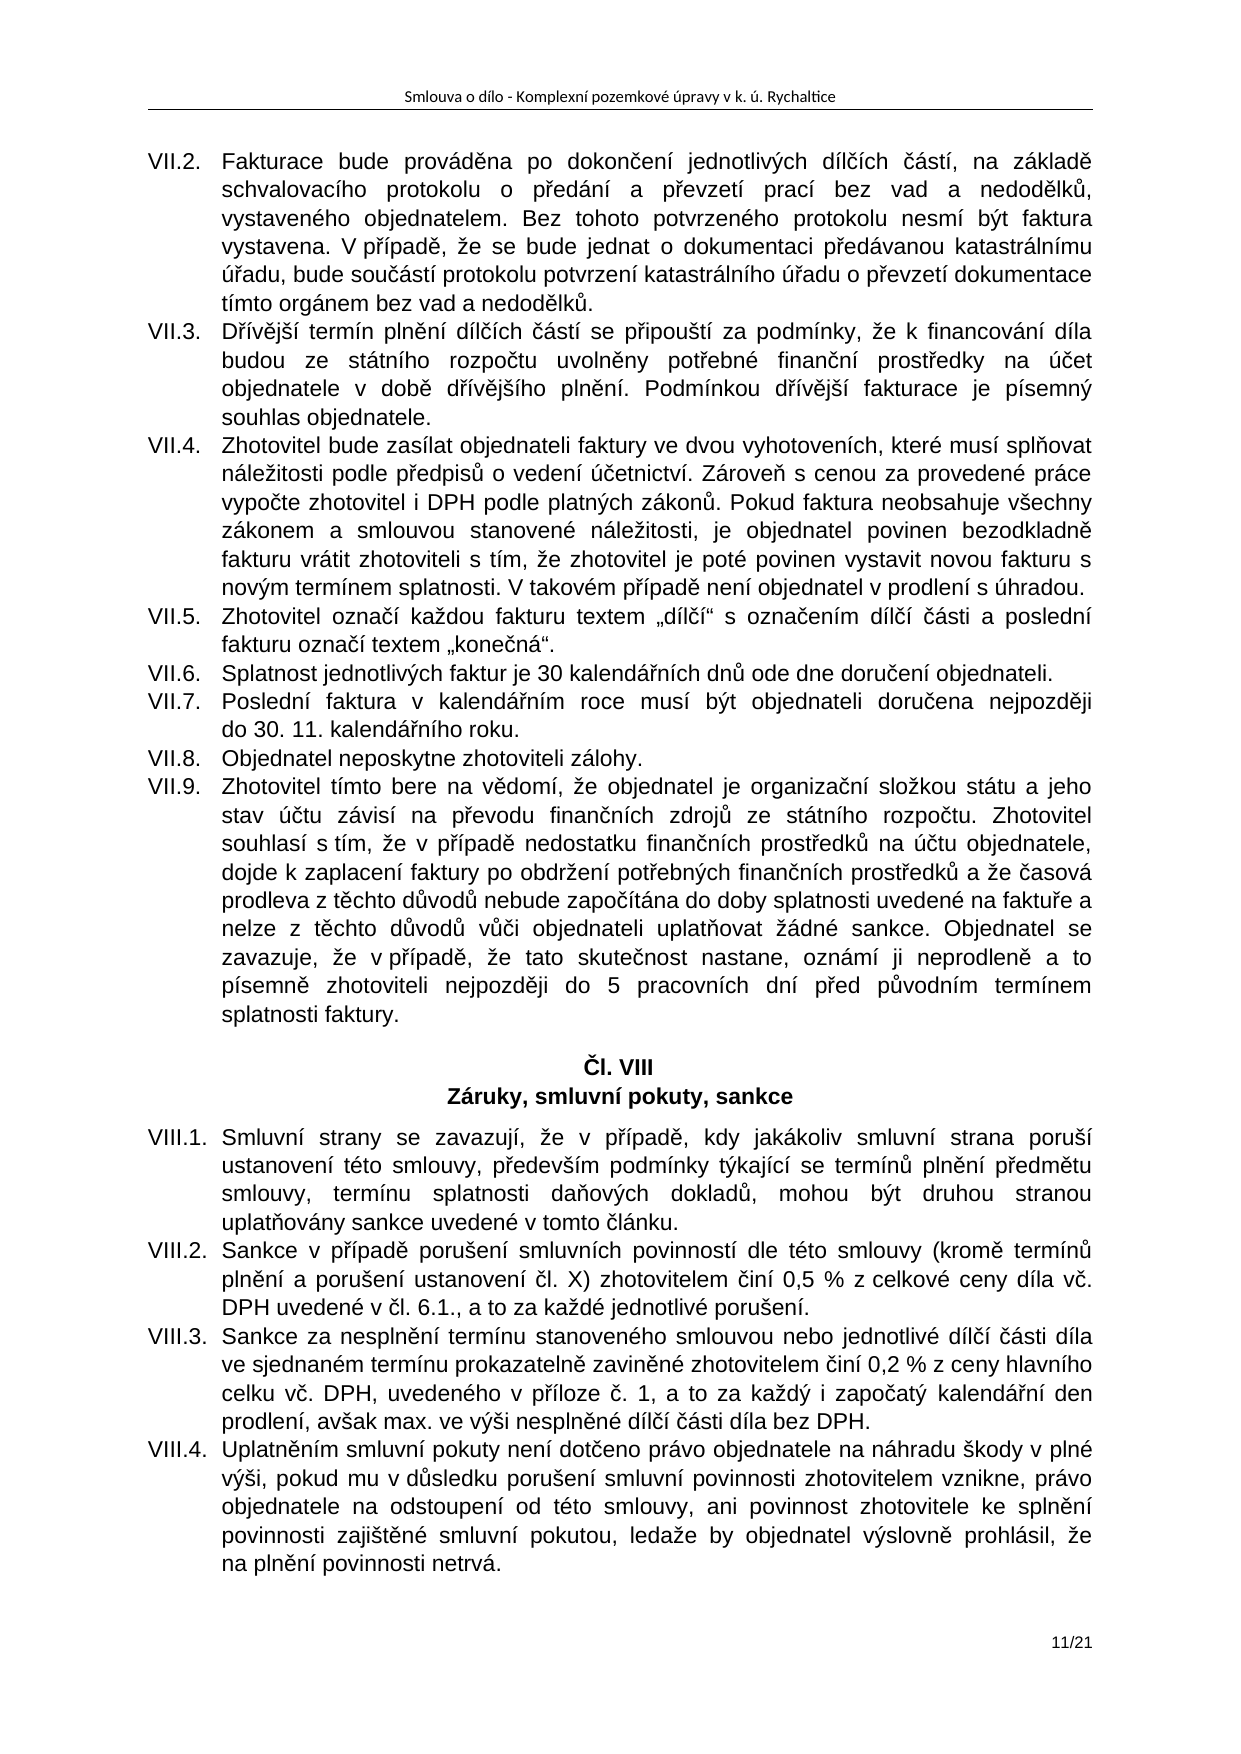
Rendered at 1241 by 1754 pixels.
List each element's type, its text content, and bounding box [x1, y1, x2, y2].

text Záruky, smluvní pokuty, sankce [148, 1054, 1093, 1109]
list Dřívější termín plnění dílčích částí se připouští za podmínky, že k financování díla budou ze státního rozpočtu uvolněny potřebné finanční prostředky na účet objednatele v době dřívějšího plnění. Podmínkou dřívější fakturace je písemný souhlas objednatele. [148, 318, 1093, 430]
list Poslední faktura v kalendářním roce musí být objednateli doručena nejpozději do 30. 11. kalendářního roku. [148, 688, 1093, 743]
list Uplatněním smluvní pokuty není dotčeno právo objednatele na náhradu škody v plné výši, pokud mu v důsledku porušení smluvní povinnosti zhotovitelem vznikne, právo objednatele na odstoupení od této smlouvy, ani povinnost zhotovitele ke splnění povinnosti zajištěné smluvní pokutou, ledaže by objednatel výslovně prohlásil, že na plnění povinnosti netrvá. [148, 1436, 1093, 1576]
list Zhotovitel tímto bere na vědomí, že objednatel je organizační složkou státu a jeho stav účtu závisí na převodu finančních zdrojů ze státního rozpočtu. Zhotovitel souhlasí s tím, že v případě nedostatku finančních prostředků na účtu objednatele, dojde k zaplacení faktury po obdržení potřebných finančních prostředků a že časová prodleva z těchto důvodů nebude započítána do doby splatnosti uvedené na faktuře a nelze z těchto důvodů vůči objednateli uplatňovat žádné sankce. Objednatel se zavazuje, že v případě, že tato skutečnost nastane, oznámí ji neprodleně a to písemně zhotoviteli nejpozději do 5 pracovních dní před původním termínem splatnosti faktury. [148, 773, 1093, 1027]
list Smluvní strany se zavazují, že v případě, kdy jakákoliv smluvní strana poruší ustanovení této smlouvy, především podmínky týkající se termínů plnění předmětu smlouvy, termínu splatnosti daňových dokladů, mohou být druhou stranou uplatňovány sankce uvedené v tomto článku. [148, 1123, 1093, 1235]
list Sankce v případě porušení smluvních povinností dle této smlouvy (kromě termínů plnění a porušení ustanovení čl. X) zhotovitelem činí 0,5 % z celkové ceny díla vč. DPH uvedené v čl. 6.1., a to za každé jednotlivé porušení. [148, 1237, 1093, 1321]
list Objednatel neposkytne zhotoviteli zálohy. [148, 745, 1093, 771]
list Zhotovitel označí každou fakturu textem „dílčí“ s označením dílčí části a poslední fakturu označí textem „konečná“. [148, 603, 1093, 657]
list Sankce za nesplnění termínu stanoveného smlouvou nebo jednotlivé dílčí části díla ve sjednaném termínu prokazatelně zaviněné zhotovitelem činí 0,2 % z ceny hlavního celku vč. DPH, uvedeného v příloze č. 1, a to za každý i započatý kalendářní den prodlení, avšak max. ve výši nesplněné dílčí části díla bez DPH. [148, 1323, 1093, 1434]
list Fakturace bude prováděna po dokončení jednotlivých dílčích částí, na základě schvalovacího protokolu o předání a převzetí prací bez vad a nedodělků, vystaveného objednatelem. Bez tohoto potvrzeného protokolu nesmí být faktura vystavena. V případě, že se bude jednat o dokumentaci předávanou katastrálnímu úřadu, bude součástí protokolu potvrzení katastrálního úřadu o převzetí dokumentace tímto orgánem bez vad a nedodělků. [148, 148, 1093, 316]
list Zhotovitel bude zasílat objednateli faktury ve dvou vyhotoveních, které musí splňovat náležitosti podle předpisů o vedení účetnictví. Zároveň s cenou za provedené práce vypočte zhotovitel i DPH podle platných zákonů. Pokud faktura neobsahuje všechny zákonem a smlouvou stanovené náležitosti, je objednatel povinen bezodkladně fakturu vrátit zhotoviteli s tím, že zhotovitel je poté povinen vystavit novou fakturu s novým termínem splatnosti. V takovém případě není objednatel v prodlení s úhradou. [148, 432, 1093, 601]
list Splatnost jednotlivých faktur je 30 kalendářních dnů ode dne doručení objednateli. [148, 659, 1093, 686]
